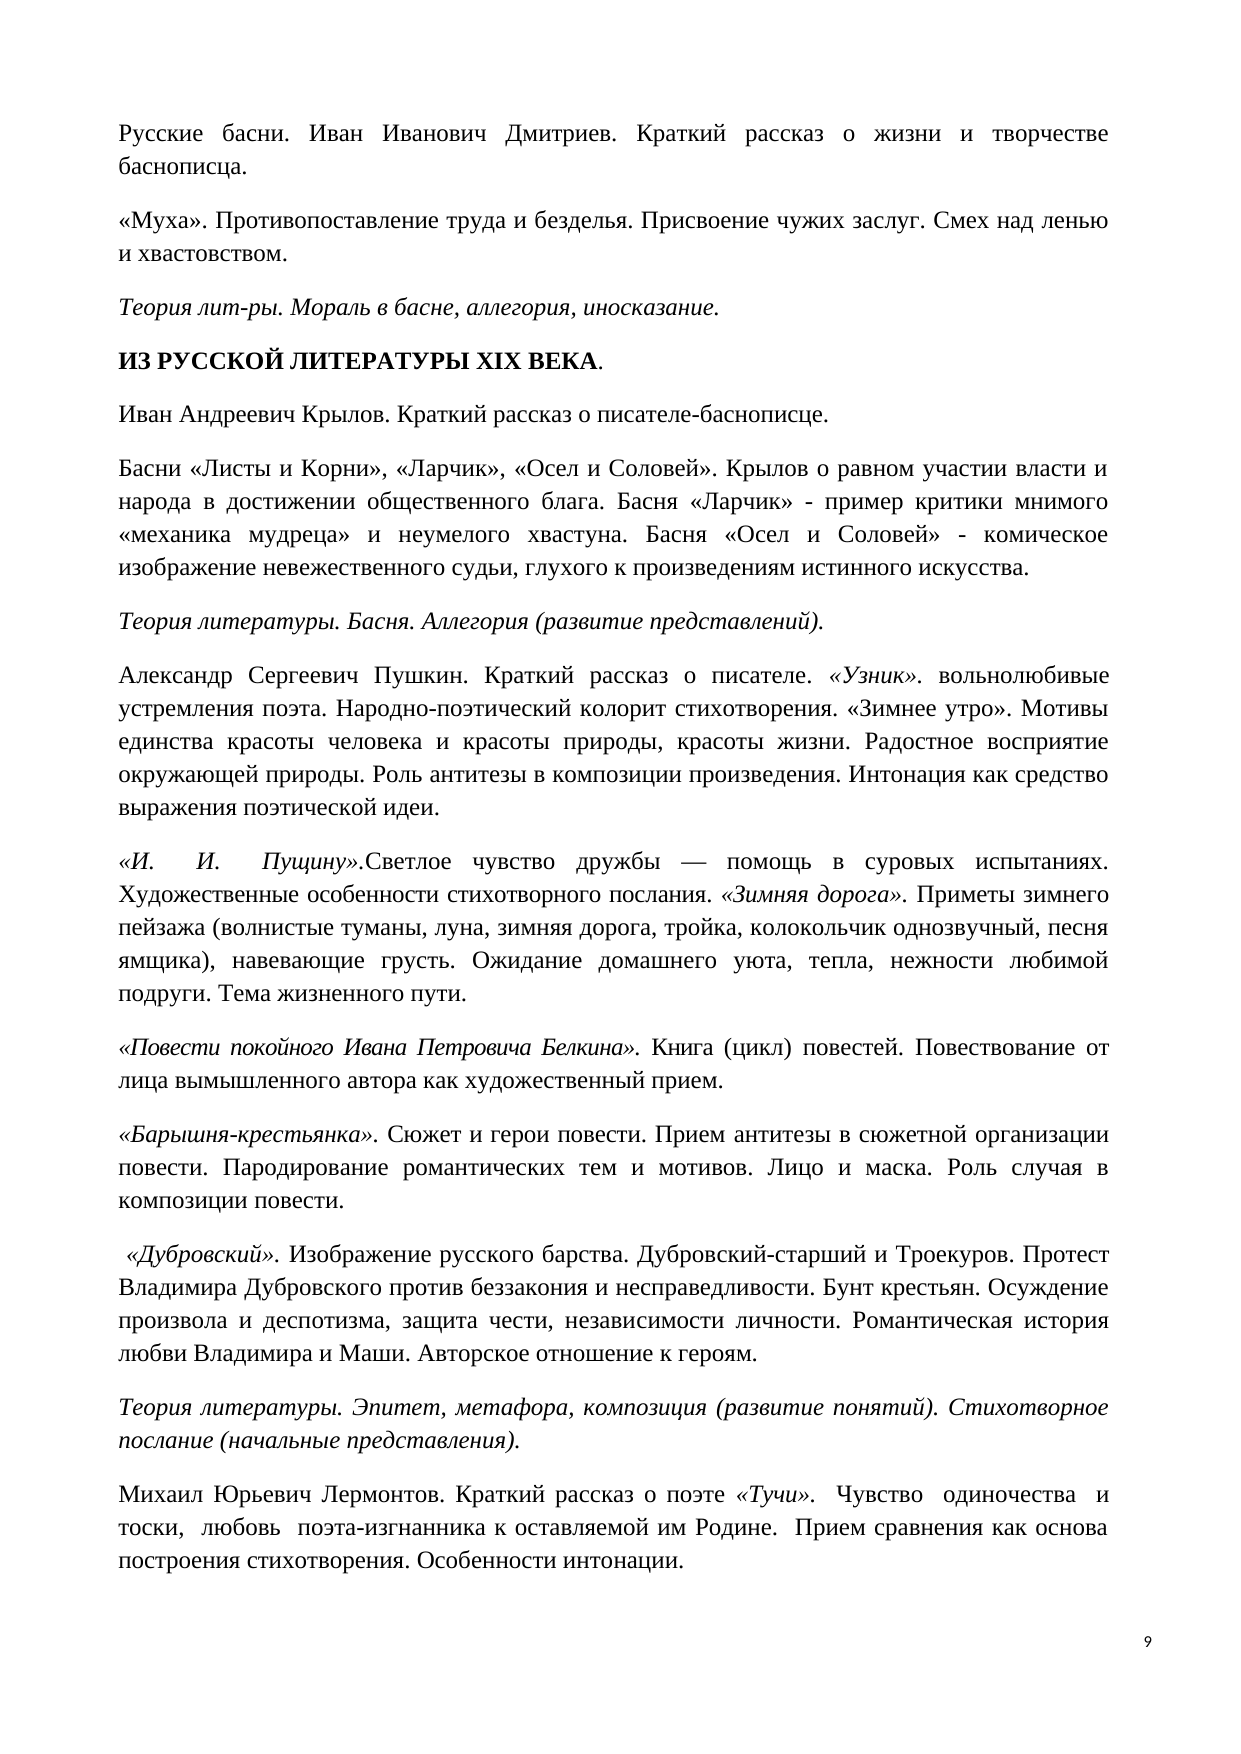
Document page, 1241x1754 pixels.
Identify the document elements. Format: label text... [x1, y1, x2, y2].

text «И. И. Пущину».Светлое чувство дружбы — помощь в суровых испытаниях. Художественные особенности стихотворного послания. «Зимняя дорога». Приметы зимнего пейзажа (волнистые туманы, луна, зимняя дорога, тройка, колокольчик однозвучный, песня ямщика), навевающие грусть. Ожидание домашнего уюта, тепла, нежности любимой подруги. Тема жизненного пути. [118, 846, 1109, 1007]
text Иван Андреевич Крылов. Краткий рассказ о писателе-баснописце. [118, 399, 1109, 428]
text «Муха». Противопоставление труда и безделья. Присвоение чужих заслуг. Смех над ленью и хвастовством. [118, 205, 1109, 267]
text «Повести покойного Ивана Петровича Белкина». Книга (цикл) повестей. Повествование от лица вымышленного автора как художественный прием. [118, 1032, 1109, 1094]
text Александр Сергеевич Пушкин. Краткий рассказ о писателе. «Узник». вольнолюбивые устремления поэта. Народно-поэтический колорит стихотворения. «Зимнее утро». Мотивы единства красоты человека и красоты природы, красоты жизни. Радостное восприятие окружающей природы. Роль антитезы в композиции произведения. Интонация как средство выражения поэтической идеи. [118, 660, 1109, 821]
text Теория лит-ры. Мораль в басне, аллегория, иносказание. [118, 292, 1109, 321]
text ИЗ РУССКОЙ ЛИТЕРАТУРЫ XIX ВЕКА. [118, 346, 1109, 374]
text Русские басни. Иван Иванович Дмитриев. Краткий рассказ о жизни и творчестве баснописца. [118, 118, 1109, 180]
text Михаил Юрьевич Лермонтов. Краткий рассказ о поэте «Тучи». Чувство одиночества и тоски, любовь поэта-изгнанника к оставляемой им Родине. Прием сравнения как основа построения стихотворения. Особенности интонации. [118, 1479, 1109, 1573]
text «Дубровский». Изображение русского барства. Дубровский-старший и Троекуров. Протест Владимира Дубровского против беззакония и несправедливости. Бунт крестьян. Осуждение произвола и деспотизма, защита чести, независимости личности. Романтическая история любви Владимира и Маши. Авторское отношение к героям. [118, 1239, 1109, 1367]
text «Барышня-крестьянка». Сюжет и герои повести. Прием антитезы в сюжетной организации повести. Пародирование романтических тем и мотивов. Лицо и маска. Роль случая в композиции повести. [118, 1119, 1109, 1214]
text Теория литературы. Эпитет, метафора, композиция (развитие понятий). Стихотворное послание (начальные представления). [118, 1392, 1109, 1453]
text Басни «Листы и Корни», «Ларчик», «Осел и Соловей». Крылов о равном участии власти и народа в достижении общественного блага. Басня «Ларчик» - пример критики мнимого «механика мудреца» и неумелого хвастуна. Басня «Осел и Соловей» - комическое изображение невежественного судьи, глухого к произведениям истинного искусства. [118, 453, 1109, 581]
text Теория литературы. Басня. Аллегория (развитие представлений). [118, 606, 1109, 635]
